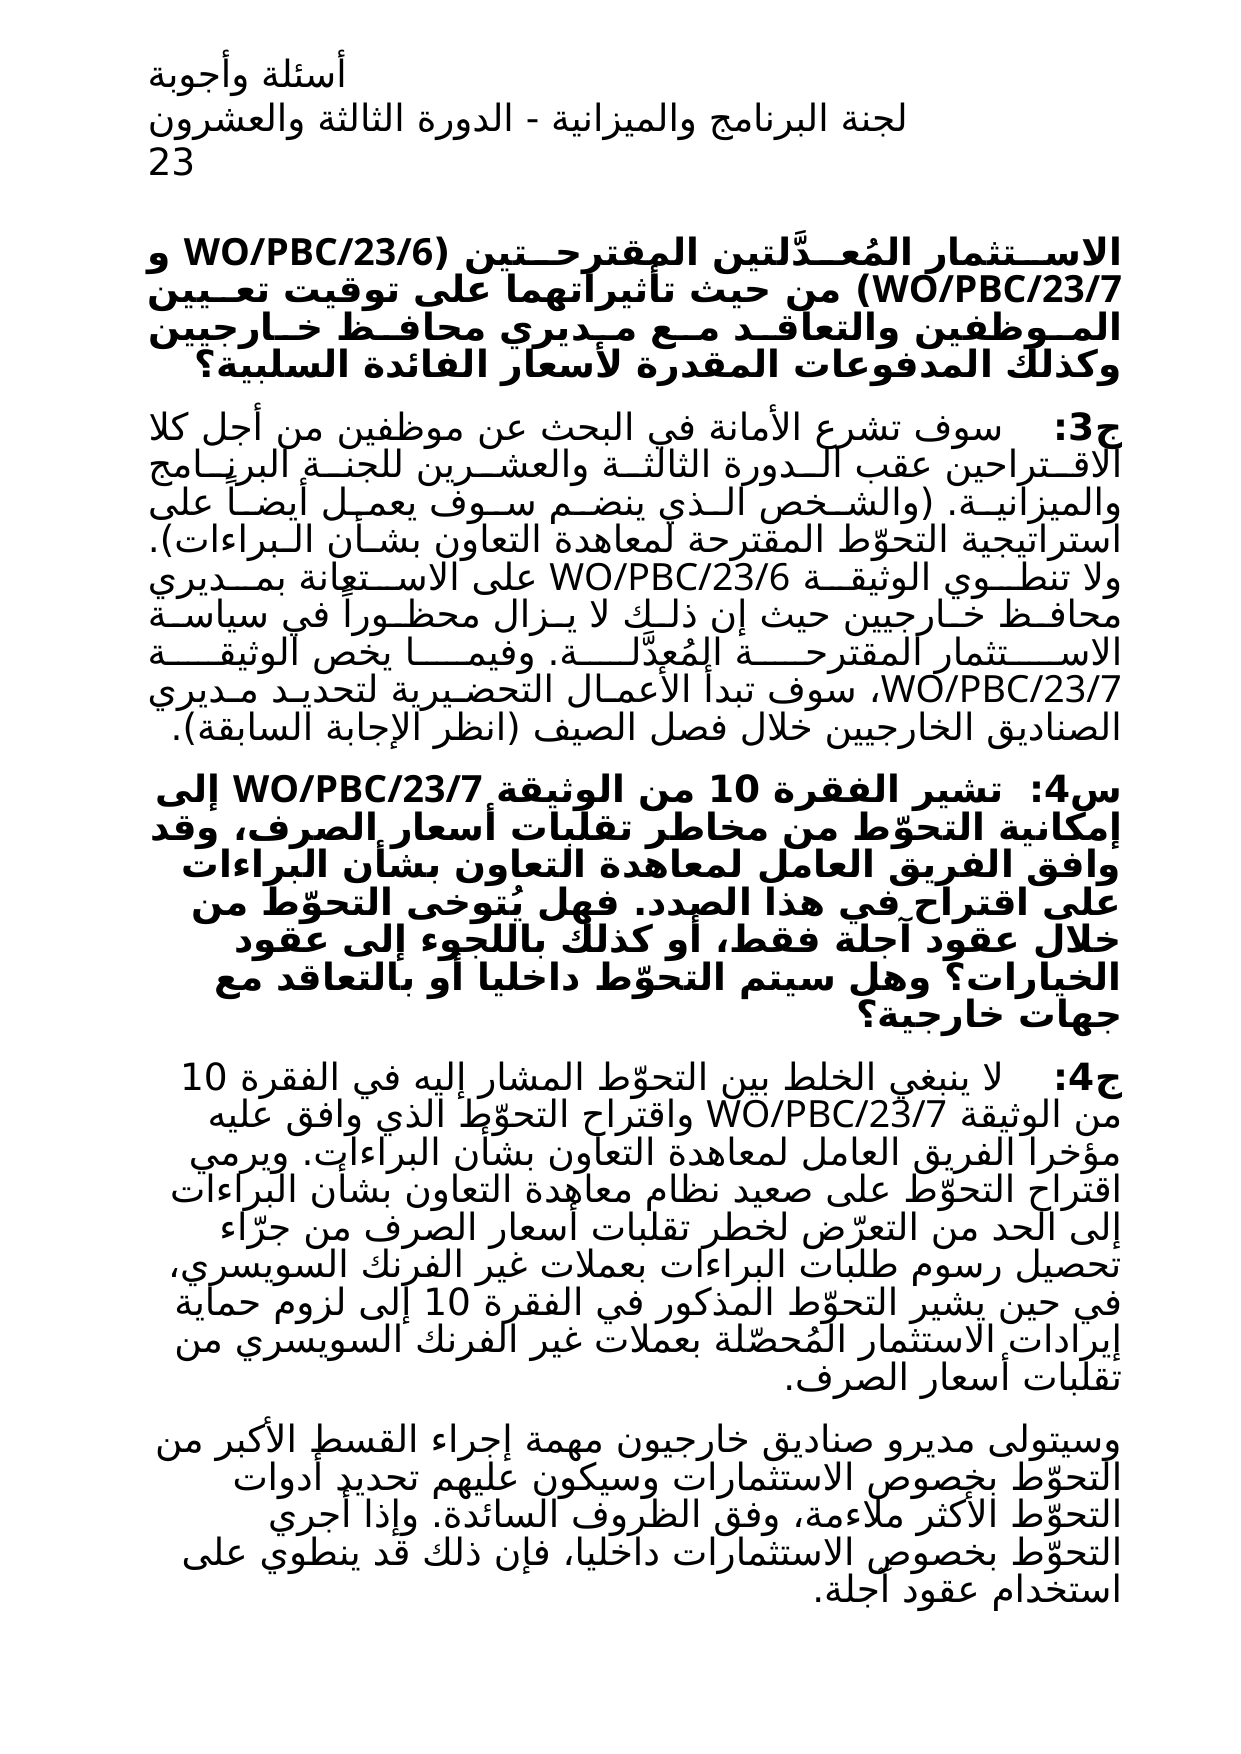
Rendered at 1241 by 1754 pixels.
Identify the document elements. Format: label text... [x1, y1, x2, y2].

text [148, 235, 1122, 385]
text ج4: لا ينبغي الخلط بين التحوّط المشار إليه في الفقرة 10 من الوثيقة WO/PBC/23/7 واقتراح التحوّط الذي وافق عليه مؤخرا الفريق العامل لمعاهدة التعاون بشأن البراءات. ويرمي اقتراح التحوّط على صعيد نظام معاهدة التعاون بشأن البراءات إلى الحد من التعرّض لخطر تقلبات أسعار الصرف من جرّاء تحصيل رسوم طلبات البراءات بعملات غير الفرنك السويسري، في حين يشير التحوّط المذكور في الفقرة 10 إلى لزوم حماية إيرادات الاستثمار المُحصّلة بعملات غير الفرنك السويسري من تقلبات أسعار الصرف. [148, 1060, 1122, 1398]
text س4: تشير الفقرة 10 من الوثيقة WO/PBC/23/7 إلى إمكانية التحوّط من مخاطر تقلبات أسعار الصرف، وقد وافق الفريق العامل لمعاهدة التعاون بشأن البراءات على اقتراح في هذا الصدد. فهل يُتوخى التحوّط من خلال عقود آجلة فقط، أو كذلك باللجوء إلى عقود الخيارات؟ وهل سيتم التحوّط داخليا أو بالتعاقد مع جهات خارجية؟ [148, 773, 1122, 1035]
text ج3: سوف تشرع الأمانة في البحث عن موظفين من أجل كلا الاقتراحين عقب الدورة الثالثة والعشرين للجنة البرنامج والميزانية. (والشخص الذي ينضم سوف يعمل أيضاً على استراتيجية التحوّط المقترحة لمعاهدة التعاون بشأن البراءات). ولا تنطوي الوثيقة WO/PBC/23/6 على الاستعانة بمديري محافظ خارجيين حيث إن ذلك لا يزال محظوراً في سياسة الاستثمار المقترحة المُعدَّلة. وفيما يخص الوثيقة WO/PBC/23/7، سوف تبدأ الأعمال التحضيرية لتحديد مديري الصناديق الخارجيين خلال فصل الصيف (انظر الإجابة السابقة). [148, 410, 1122, 748]
text وسيتولى مديرو صناديق خارجيون مهمة إجراء القسط الأكبر من التحوّط بخصوص الاستثمارات وسيكون عليهم تحديد أدوات التحوّط الأكثر ملاءمة، وفق الظروف السائدة. وإذا أجري التحوّط بخصوص الاستثمارات داخليا، فإن ذلك قد ينطوي على استخدام عقود آجلة. [148, 1423, 1122, 1610]
